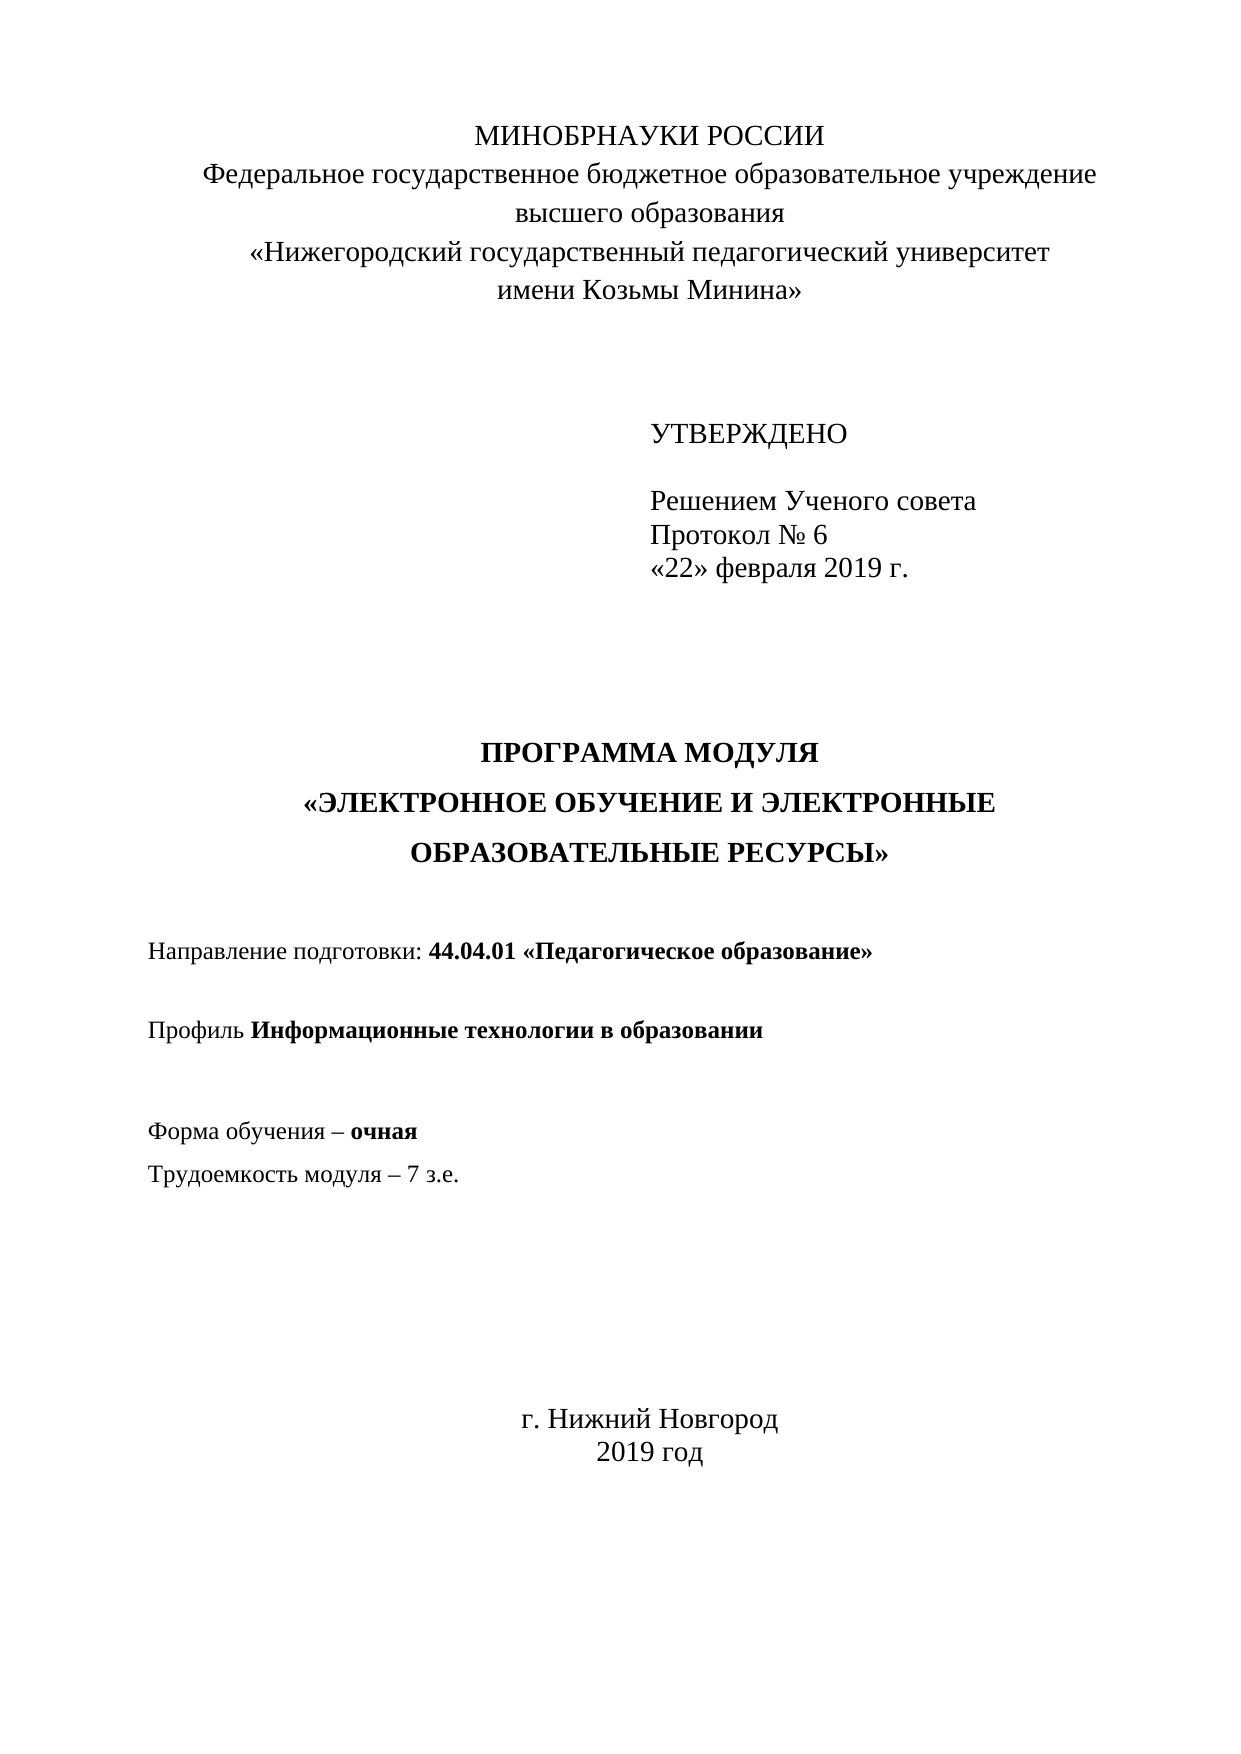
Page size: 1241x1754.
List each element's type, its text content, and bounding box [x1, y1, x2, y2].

text «Нижегородский государственный педагогический университет [148, 234, 1152, 267]
text Решением Ученого совета [650, 483, 1152, 517]
text г. Нижний Новгород [148, 1401, 1152, 1434]
text «ЭЛЕКТРОННОЕ ОБУЧЕНИЕ И ЭЛЕКТРОННЫЕ ОБРАЗОВАТЕЛЬНЫЕ РЕСУРСЫ» [148, 785, 1152, 869]
text Федеральное государственное бюджетное образовательное учреждение [148, 157, 1152, 190]
text Форма обучения – очная [148, 1116, 1152, 1144]
text Направление подготовки: 44.04.01 «Педагогическое образование» [148, 936, 1152, 994]
text программа модуля [148, 735, 1152, 768]
text 2019 год [148, 1434, 1152, 1468]
text Профиль Информационные технологии в образовании [148, 1015, 1152, 1044]
text «22» февраля 2019 г. [650, 550, 1152, 584]
text высшего образования [148, 195, 1152, 229]
text Протокол № 6 [148, 517, 1152, 550]
text имени Козьмы Минина» [148, 272, 1152, 306]
text УТВЕРЖДЕНО [502, 416, 1152, 450]
text Трудоемкость модуля – 7 з.е. [148, 1159, 1152, 1188]
text МИНОБРНАУКИ РОССИИ [148, 118, 1152, 152]
